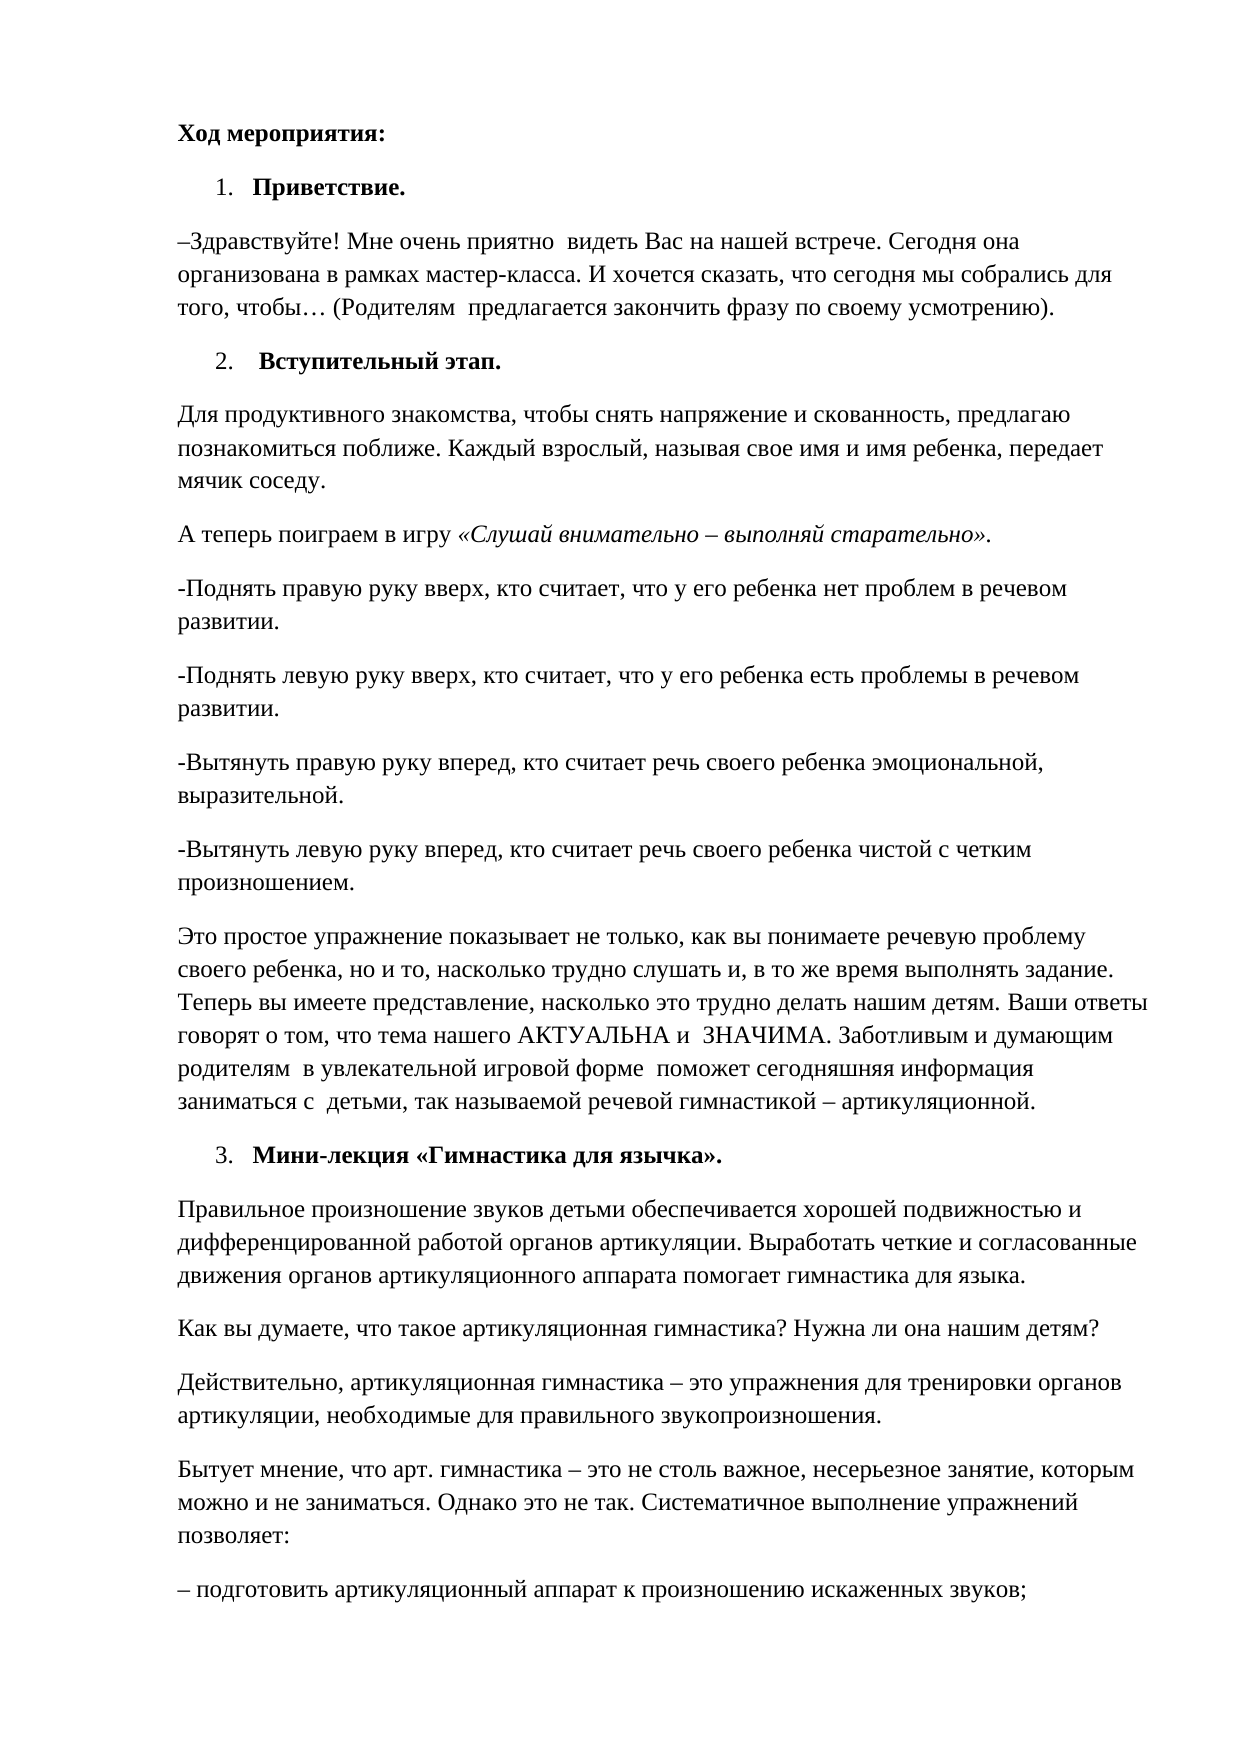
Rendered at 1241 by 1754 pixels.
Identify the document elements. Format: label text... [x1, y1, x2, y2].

text Бытует мнение, что арт. гимнастика – это не столь важное, несерьезное занятие, которым можно и не заниматься. Однако это не так. Систематичное выполнение упражнений позволяет: [177, 1454, 1152, 1549]
text –Здравствуйте! Мне очень приятно видеть Вас на нашей встрече. Сегодня она организована в рамках мастер-класса. И хочется сказать, что сегодня мы собрались для того, чтобы… (Родителям предлагается закончить фразу по своему усмотрению). [177, 226, 1152, 321]
text -Поднять правую руку вверх, кто считает, что у его ребенка нет проблем в речевом развитии. [177, 573, 1152, 635]
list Вступительный этап. [215, 346, 1152, 374]
list Мини-лекция «Гимнастика для язычка». [215, 1140, 1152, 1168]
text -Поднять левую руку вверх, кто считает, что у его ребенка есть проблемы в речевом развитии. [177, 660, 1152, 722]
text Это простое упражнение показывает не только, как вы понимаете речевую проблему своего ребенка, но и то, насколько трудно слушать и, в то же время выполнять задание. Теперь вы имеете представление, насколько это трудно делать нашим детям. Ваши ответы говорят о том, что тема нашего АКТУАЛЬНА и ЗНАЧИМА. Заботливым и думающим родителям в увлекательной игровой форме поможет сегодняшняя информация заниматься с детьми, так называемой речевой гимнастикой – артикуляционной. [177, 921, 1152, 1115]
text Ход мероприятия: [177, 118, 1152, 147]
text Для продуктивного знакомства, чтобы снять напряжение и скованность, предлагаю познакомиться поближе. Каждый взрослый, называя свое имя и имя ребенка, передает мячик соседу. [177, 399, 1152, 494]
text Правильное произношение звуков детьми обеспечивается хорошей подвижностью и дифференцированной работой органов артикуляции. Выработать четкие и согласованные движения органов артикуляционного аппарата помогает гимнастика для языка. [177, 1194, 1152, 1288]
list Приветствие. [215, 172, 1152, 201]
text А теперь поиграем в игру «Слушай внимательно – выполняй старательно». [177, 519, 1152, 548]
text -Вытянуть правую руку вперед, кто считает речь своего ребенка эмоциональной, выразительной. [177, 747, 1152, 809]
text -Вытянуть левую руку вперед, кто считает речь своего ребенка чистой с четким произношением. [177, 834, 1152, 896]
text Как вы думаете, что такое артикуляционная гимнастика? Нужна ли она нашим детям? [177, 1313, 1152, 1342]
text Действительно, артикуляционная гимнастика – это упражнения для тренировки органов артикуляции, необходимые для правильного звукопроизношения. [177, 1367, 1152, 1429]
text – подготовить артикуляционный аппарат к произношению искаженных звуков; [177, 1574, 1152, 1603]
